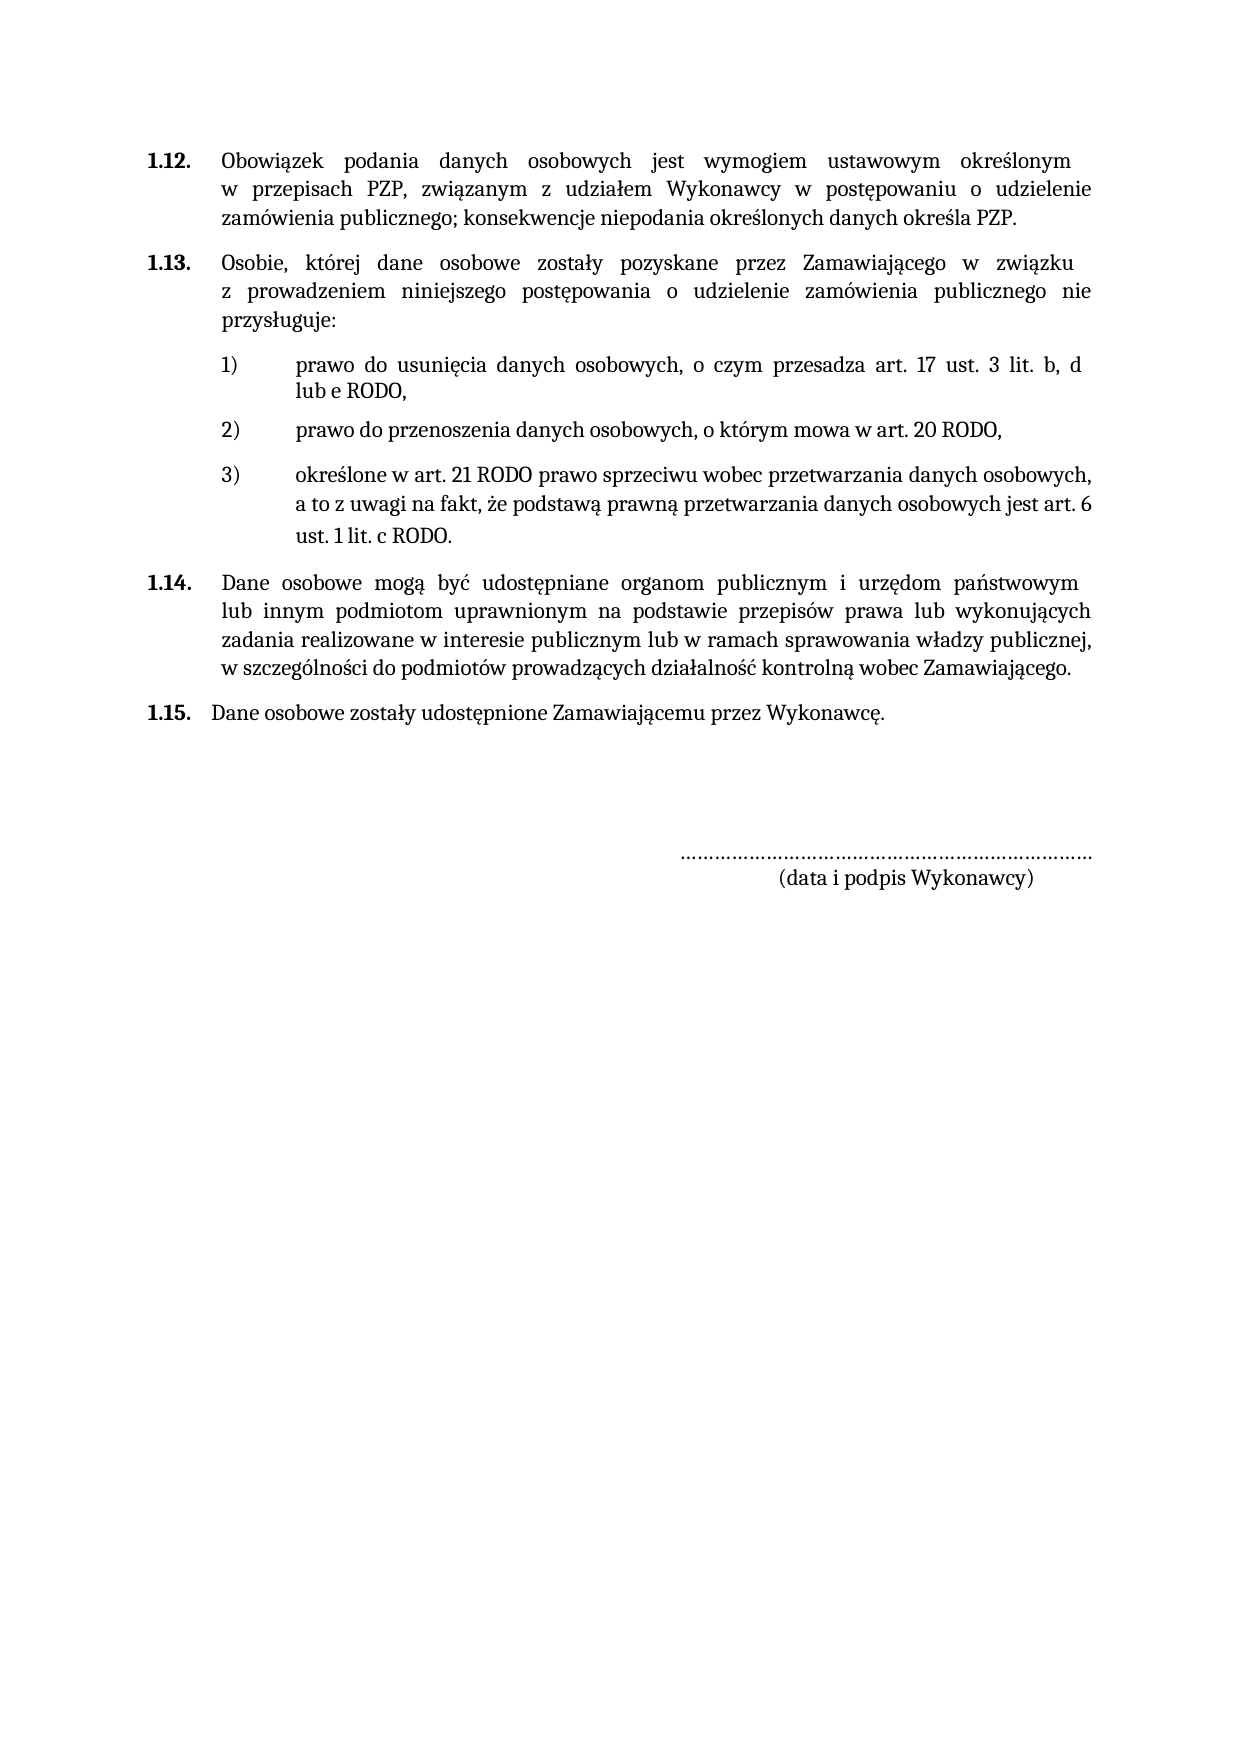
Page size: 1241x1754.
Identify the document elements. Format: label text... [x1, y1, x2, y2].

text 1.14. Dane osobowe mogą być udostępniane organom publicznym i urzędom państwowym lub innym podmiotom uprawnionym na podstawie przepisów prawa lub wykonujących zadania realizowane w interesie publicznym lub w ramach sprawowania władzy publicznej, w szczególności do podmiotów prowadzących działalność kontrolną wobec Zamawiającego. [148, 569, 1093, 681]
text 1.13. Osobie, której dane osobowe zostały pozyskane przez Zamawiającego w związku z prowadzeniem niniejszego postępowania o udzielenie zamówienia publicznego nie przysługuje: [148, 249, 1093, 333]
list prawo do usunięcia danych osobowych, o czym przesadza art. 17 ust. 3 lit. b, d lub e RODO, [221, 352, 1093, 404]
text 1.12. Obowiązek podania danych osobowych jest wymogiem ustawowym określonym w przepisach PZP, związanym z udziałem Wykonawcy w postępowaniu o udzielenie zamówienia publicznego; konsekwencje niepodania określonych danych określa PZP. [148, 148, 1093, 231]
text (data i podpis Wykonawcy) [738, 865, 1093, 892]
text 2) prawo do przenoszenia danych osobowych, o którym mowa w art. 20 RODO, [221, 417, 1093, 443]
text 1.15. Dane osobowe zostały udostępnione Zamawiającemu przez Wykonawcę. [148, 700, 1093, 726]
text 3) określone w art. 21 RODO prawo sprzeciwu wobec przetwarzania danych osobowych, a to z uwagi na fakt, że podstawą prawną przetwarzania danych osobowych jest art. 6 ust. 1 lit. c RODO. [221, 462, 1093, 550]
text ……………………………………………………………… [148, 839, 1093, 865]
